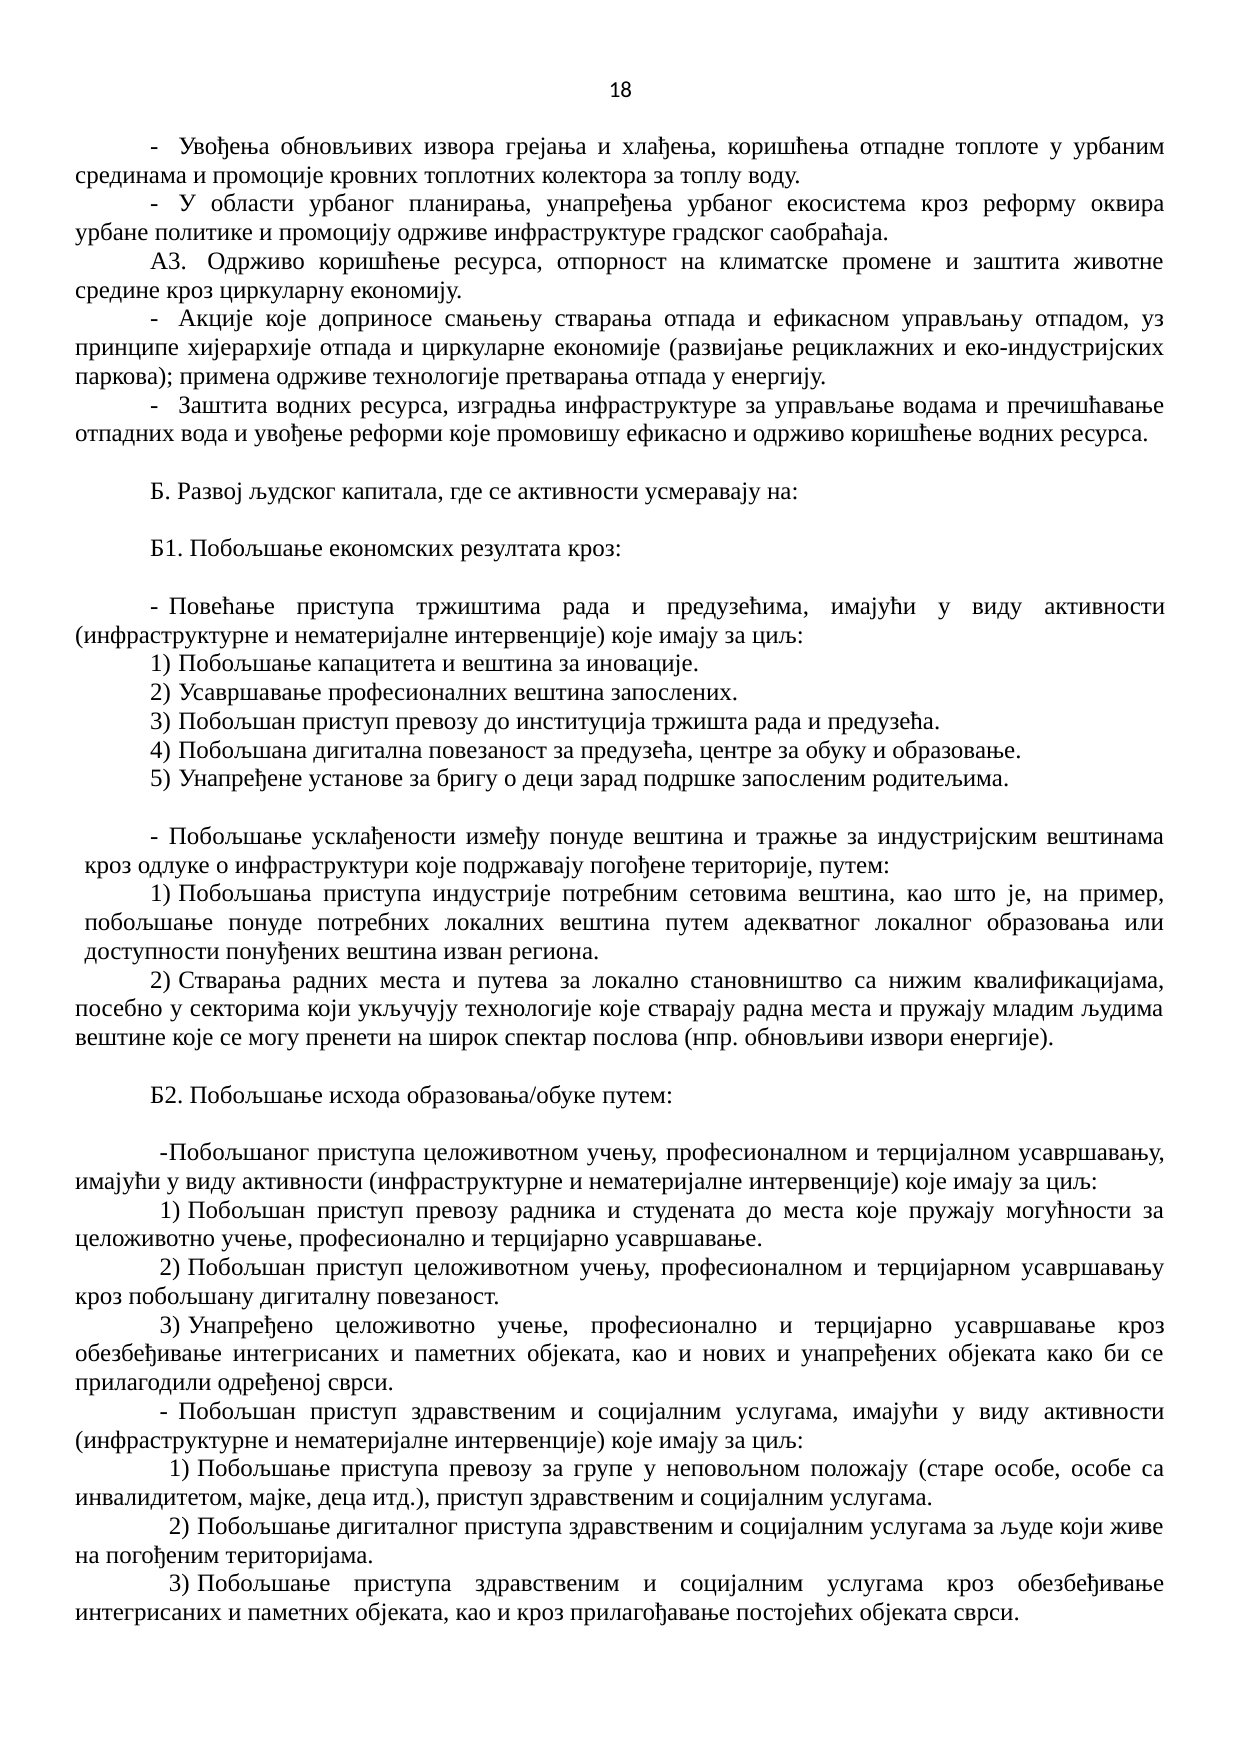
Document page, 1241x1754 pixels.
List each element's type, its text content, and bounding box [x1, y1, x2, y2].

list Б. Развој људског капитала, где се активности усмеравају на: [75, 476, 1165, 505]
list Повећање приступа тржиштима рада и предузећима, имајући у виду активности (инфраструктурне и нематеријалне интервенције) које имају за циљ: [75, 591, 1165, 648]
list Побољшаног приступа целоживотном учењу, професионалном и терцијалном усавршавању, имајући у виду активности (инфраструктурне и нематеријалне интервенције) које имају за циљ: [75, 1137, 1165, 1195]
list Побољшан приступ целоживотном учењу, професионалном и терцијарном усавршавању кроз побољшану дигиталну повезаност. [75, 1252, 1165, 1310]
list Побољшан приступ превозу до институција тржишта рада и предузећа. [150, 706, 1165, 735]
list Усавршавање професионалних вештина запослених. [150, 677, 1165, 706]
text Б1. Побољшање економских резултата кроз: [75, 533, 1165, 562]
list Побољшање приступа здравственим и социјалним услугама кроз обезбеђивање интегрисаних и паметних објеката, као и кроз прилагођавање постојећих објеката сврси. [75, 1568, 1165, 1626]
list Акције које доприносе смањењу стварања отпада и ефикасном управљању отпадом, уз принципе хијерархије отпада и циркуларне економије (развијање рециклажних и еко-индустријских паркова); примена одрживе технологије претварања отпада у енергију. [75, 303, 1165, 390]
list У области урбаног планирања, унапређења урбаног екосистема кроз реформу оквира урбане политике и промоцију одрживе инфраструктуре градског саобраћаја. [75, 188, 1165, 246]
list Стварања радних места и путева за локално становништво са нижим квалификацијама, посебно у секторима који укључују технологије које стварају радна места и пружају младим људима вештине које се могу пренети на широк спектар послова (нпр. обновљиви извори енергије). [75, 965, 1165, 1051]
list Заштита водних ресурса, изградња инфраструктуре за управљање водама и пречишћавање отпадних вода и увођење реформи које промовишу ефикасно и одрживо коришћење водних ресурса. [75, 390, 1165, 447]
list A3. Одрживо коришћење ресурса, отпорност на климатске промене и заштита животне средине кроз циркуларну економију. [75, 246, 1165, 303]
list Побољшање капацитета и вештина за иновације. [150, 648, 1165, 677]
list Побољшање дигиталног приступа здравственим и социјалним услугама за људе који живе на погођеним територијама. [75, 1511, 1165, 1568]
list Унапређено целоживотно учење, професионално и терцијарно усавршавање кроз обезбеђивање интегрисаних и паметних објеката, као и нових и унапређених објеката како би се прилагодили одређеној сврси. [75, 1310, 1165, 1396]
list Побољшан приступ здравственим и социјалним услугама, имајући у виду активности (инфраструктурне и нематеријалне интервенције) које имају за циљ: [75, 1396, 1165, 1453]
list Унапређене установе за бригу о деци зарад подршке запосленим родитељима. [150, 763, 1165, 792]
text Б2. Побољшање исхода образовања/обуке путем: [75, 1080, 1165, 1108]
list Побољшања приступа индустрије потребним сетовима вештина, као што је, на пример, побољшање понуде потребних локалних вештина путем адекватног локалног образовања или доступности понуђених вештина изван региона. [84, 878, 1165, 965]
list Побољшана дигитална повезаност за предузећа, центре за обуку и образовање. [150, 735, 1165, 763]
list Побољшан приступ превозу радника и студената до места које пружају могућности за целоживотно учење, професионално и терцијарно усавршавање. [75, 1195, 1165, 1252]
list Увођења обновљивих извора грејања и хлађења, коришћења отпадне топлоте у урбаним срединама и промоције кровних топлотних колектора за топлу воду. [75, 131, 1165, 188]
list Побољшање приступа превозу за групе у неповољном положају (старе особе, особе са инвалидитетом, мајке, деца итд.), приступ здравственим и социјалним услугама. [75, 1453, 1165, 1511]
list Побољшање усклађености између понуде вештина и тражње за индустријским вештинама кроз одлуке о инфраструктури које подржавају погођене територије, путем: [84, 821, 1165, 878]
